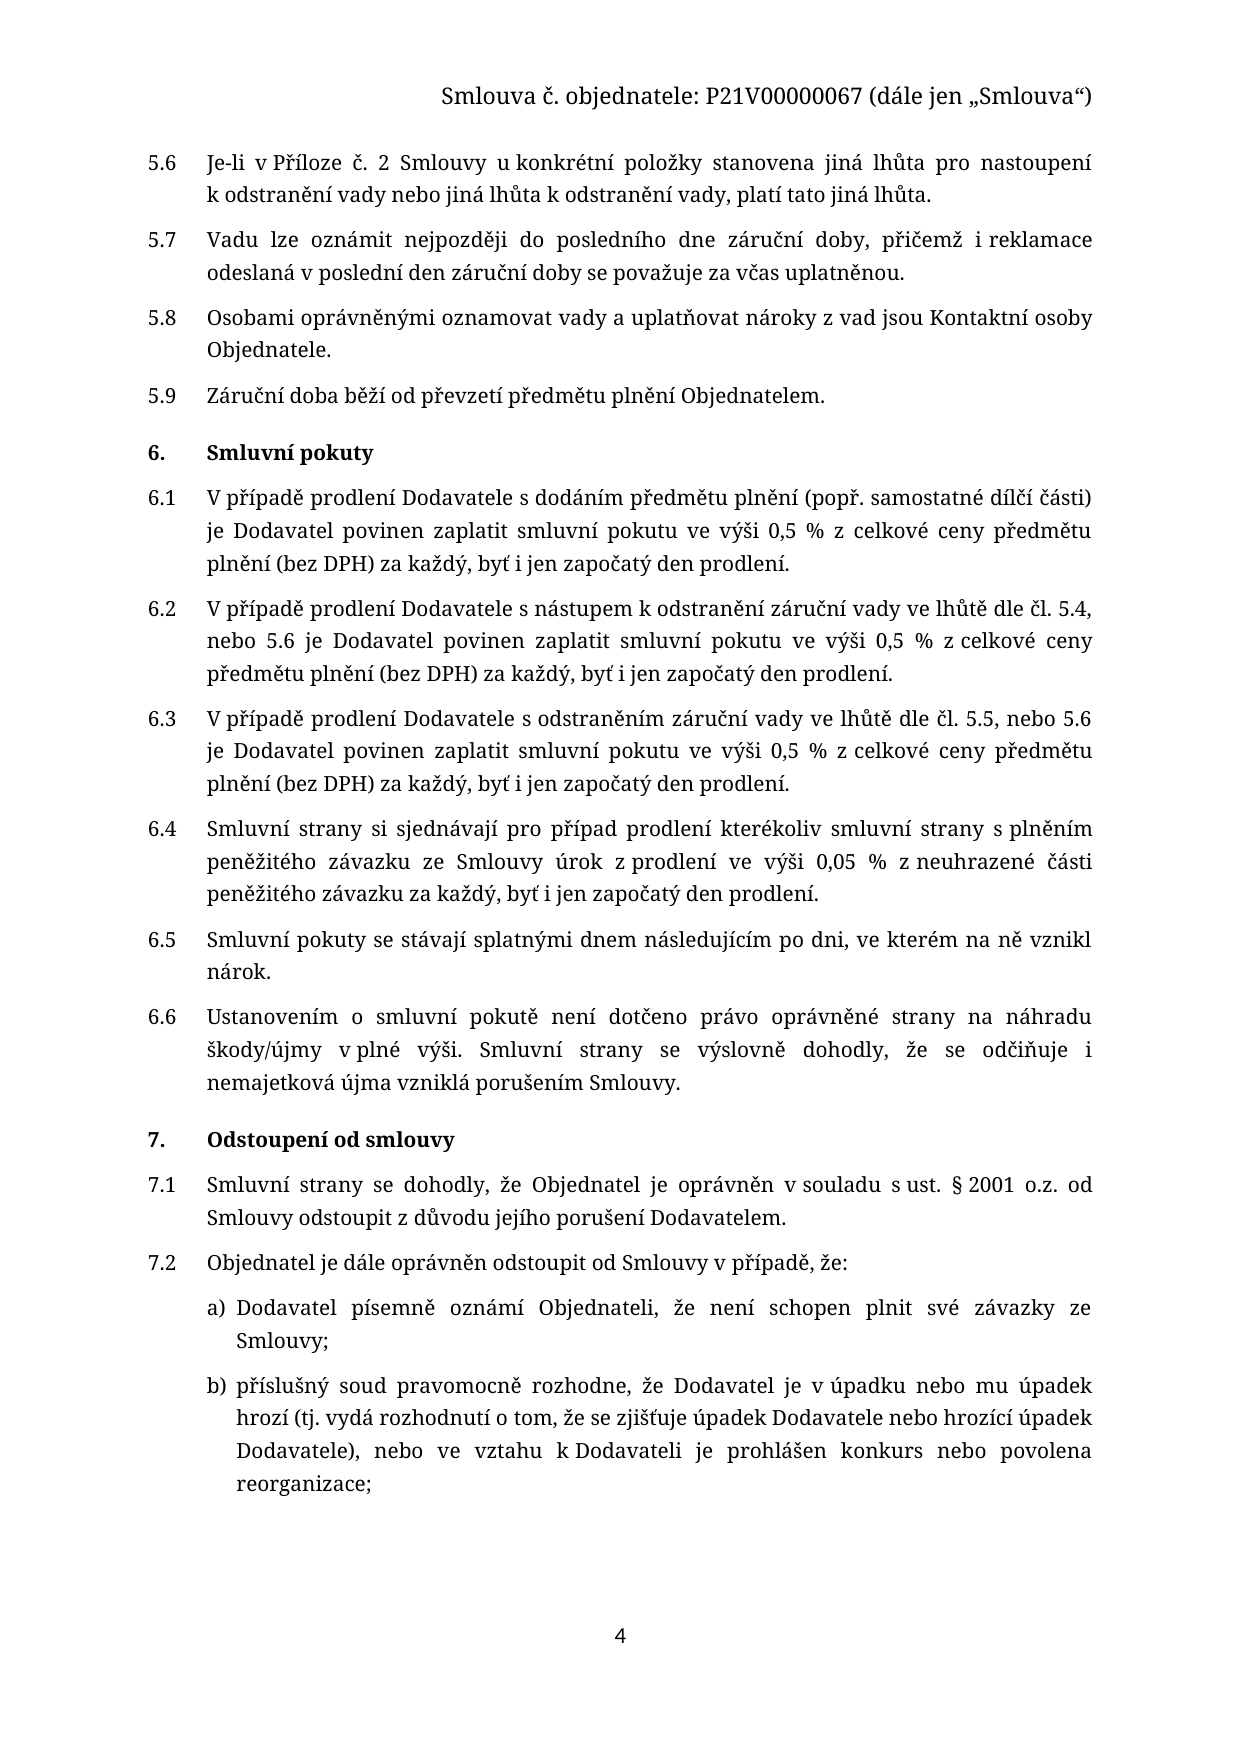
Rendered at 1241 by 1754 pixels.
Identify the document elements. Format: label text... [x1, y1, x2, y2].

list Osobami oprávněnými oznamovat vady a uplatňovat nároky z vad jsou Kontaktní osoby Objednatele. [148, 303, 1093, 364]
list Smluvní pokuty [148, 438, 1093, 467]
list Objednatel je dále oprávněn odstoupit od Smlouvy v případě, že: [148, 1248, 1093, 1276]
list Záruční doba běží od převzetí předmětu plnění Objednatelem. [148, 381, 1093, 409]
list Smluvní pokuty se stávají splatnými dnem následujícím po dni, ve kterém na ně vznikl nárok. [148, 925, 1093, 986]
list V případě prodlení Dodavatele s nástupem k odstranění záruční vady ve lhůtě dle čl. 5.4, nebo 5.6 je Dodavatel povinen zaplatit smluvní pokutu ve výši 0,5 % z celkové ceny předmětu plnění (bez DPH) za každý, byť i jen započatý den prodlení. [148, 594, 1093, 687]
list příslušný soud pravomocně rozhodne, že Dodavatel je v úpadku nebo mu úpadek hrozí (tj. vydá rozhodnutí o tom, že se zjišťuje úpadek Dodavatele nebo hrozící úpadek Dodavatele), nebo ve vztahu k Dodavateli je prohlášen konkurs nebo povolena reorganizace; [207, 1371, 1093, 1497]
list V případě prodlení Dodavatele s dodáním předmětu plnění (popř. samostatné dílčí části) je Dodavatel povinen zaplatit smluvní pokutu ve výši 0,5 % z celkové ceny předmětu plnění (bez DPH) za každý, byť i jen započatý den prodlení. [148, 483, 1093, 577]
list Smluvní strany si sjednávají pro případ prodlení kterékoliv smluvní strany s plněním peněžitého závazku ze Smlouvy úrok z prodlení ve výši 0,05 % z neuhrazené části peněžitého závazku za každý, byť i jen započatý den prodlení. [148, 814, 1093, 908]
list Vadu lze oznámit nejpozději do posledního dne záruční doby, přičemž i reklamace odeslaná v poslední den záruční doby se považuje za včas uplatněnou. [148, 225, 1093, 286]
list Je-li v Příloze č. 2 Smlouvy u konkrétní položky stanovena jiná lhůta pro nastoupení k odstranění vady nebo jiná lhůta k odstranění vady, platí tato jiná lhůta. [148, 148, 1093, 209]
list Dodavatel písemně oznámí Objednateli, že není schopen plnit své závazky ze Smlouvy; [207, 1293, 1093, 1354]
list Smluvní strany se dohodly, že Objednatel je oprávněn v souladu s ust. § 2001 o.z. od Smlouvy odstoupit z důvodu jejího porušení Dodavatelem. [148, 1170, 1093, 1231]
list V případě prodlení Dodavatele s odstraněním záruční vady ve lhůtě dle čl. 5.5, nebo 5.6 je Dodavatel povinen zaplatit smluvní pokutu ve výši 0,5 % z celkové ceny předmětu plnění (bez DPH) za každý, byť i jen započatý den prodlení. [148, 704, 1093, 798]
list Ustanovením o smluvní pokutě není dotčeno právo oprávněné strany na náhradu škody/újmy v plné výši. Smluvní strany se výslovně dohodly, že se odčiňuje i nemajetková újma vzniklá porušením Smlouvy. [148, 1002, 1093, 1096]
list Odstoupení od smlouvy [148, 1125, 1093, 1154]
